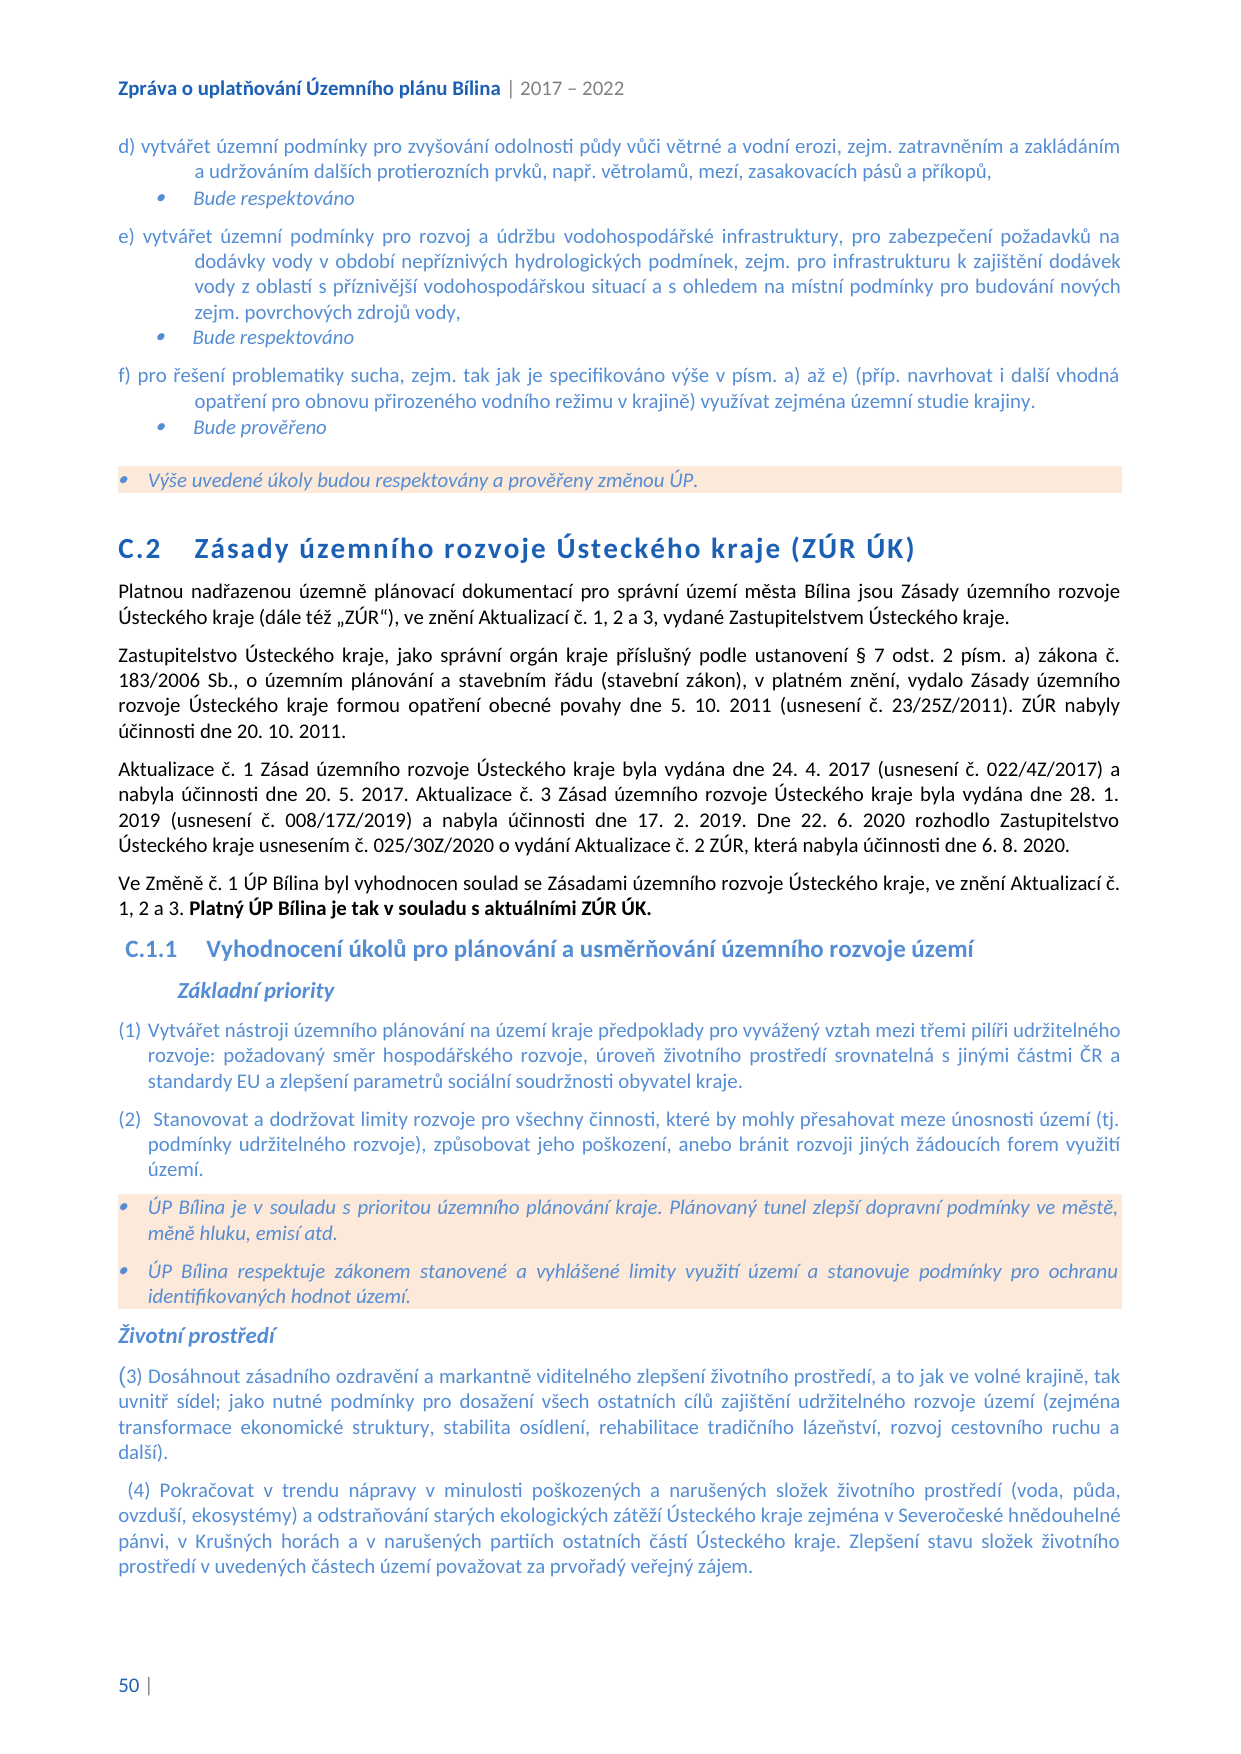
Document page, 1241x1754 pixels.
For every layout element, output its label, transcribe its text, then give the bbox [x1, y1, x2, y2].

subtitle Vyhodnocení úkolů pro plánování a usměrňování územního rozvoje území [177, 933, 1122, 964]
text Platnou nadřazenou územně plánovací dokumentací pro správní území města Bílina jsou Zásady územního rozvoje Ústeckého kraje (dále též „ZÚR“), ve znění Aktualizací č. 1, 2 a 3, vydané Zastupitelstvem Ústeckého kraje. [118, 578, 1122, 629]
list Stanovovat a dodržovat limity rozvoje pro všechny činnosti, které by mohly přesahovat meze únosnosti území (tj. podmínky udržitelného rozvoje), způsobovat jeho poškození, anebo bránit rozvoji jiných žádoucích forem využití území. [118, 1106, 1122, 1182]
text Ve Změně č. 1 ÚP Bílina byl vyhodnocen soulad se Zásadami územního rozvoje Ústeckého kraje, ve znění Aktualizací č. 1, 2 a 3. Platný ÚP Bílina je tak v souladu s aktuálními ZÚR ÚK. [118, 870, 1122, 921]
subtitle C.2 Zásady územního rozvoje Ústeckého kraje (ZÚR ÚK) [118, 530, 1122, 566]
list Bude prověřeno [156, 413, 1122, 440]
text Životní prostředí [118, 1321, 1122, 1349]
list Bude respektováno [156, 184, 1122, 210]
subtitle d) vytvářet územní podmínky pro zvyšování odolnosti půdy vůči větrné a vodní erozi, zejm. zatravněním a zakládáním a udržováním dalších protierozních prvků, např. větrolamů, mezí, zasakovacích pásů a příkopů, [118, 133, 1122, 184]
text Aktualizace č. 1 Zásad územního rozvoje Ústeckého kraje byla vydána dne 24. 4. 2017 (usnesení č. 022/4Z/2017) a nabyla účinnosti dne 20. 5. 2017. Aktualizace č. 3 Zásad územního rozvoje Ústeckého kraje byla vydána dne 28. 1. 2019 (usnesení č. 008/17Z/2019) a nabyla účinnosti dne 17. 2. 2019. Dne 22. 6. 2020 rozhodlo Zastupitelstvo Ústeckého kraje usnesením č. 025/30Z/2020 o vydání Aktualizace č. 2 ZÚR, která nabyla účinnosti dne 6. 8. 2020. [118, 756, 1122, 858]
subtitle f) pro řešení problematiky sucha, zejm. tak jak je specifikováno výše v písm. a) až e) (příp. navrhovat i další vhodná opatření pro obnovu přirozeného vodního režimu v krajině) využívat zejména územní studie krajiny. [118, 362, 1122, 413]
subtitle Základní priority [177, 977, 1122, 1004]
list ÚP Bílina je v souladu s prioritou územního plánování kraje. Plánovaný tunel zlepší dopravní podmínky ve městě, měně hluku, emisí atd. [118, 1194, 1122, 1245]
text (4) Pokračovat v trendu nápravy v minulosti poškozených a narušených složek životního prostředí (voda, půda, ovzduší, ekosystémy) a odstraňování starých ekologických zátěží Ústeckého kraje zejména v Severočeské hnědouhelné pánvi, v Krušných horách a v narušených partiích ostatních částí Ústeckého kraje. Zlepšení stavu složek životního prostředí v uvedených částech území považovat za prvořadý veřejný zájem. [118, 1477, 1122, 1579]
text (3) Dosáhnout zásadního ozdravění a markantně viditelného zlepšení životního prostředí, a to jak ve volné krajině, tak uvnitř sídel; jako nutné podmínky pro dosažení všech ostatních cílů zajištění udržitelného rozvoje území (zejména transformace ekonomické struktury, stabilita osídlení, rehabilitace tradičního lázeňství, rozvoj cestovního ruchu a další). [118, 1362, 1122, 1465]
list Bude respektováno [155, 324, 1122, 350]
list Vytvářet nástroji územního plánování na území kraje předpoklady pro vyvážený vztah mezi třemi pilíři udržitelného rozvoje: požadovaný směr hospodářského rozvoje, úroveň životního prostředí srovnatelná s jinými částmi ČR a standardy EU a zlepšení parametrů sociální soudržnosti obyvatel kraje. [118, 1017, 1122, 1093]
list Výše uvedené úkoly budou respektovány a prověřeny změnou ÚP. [118, 466, 1122, 493]
list ÚP Bílina respektuje zákonem stanovené a vyhlášené limity využití území a stanovuje podmínky pro ochranu identifikovaných hodnot území. [118, 1258, 1122, 1309]
subtitle e) vytvářet územní podmínky pro rozvoj a údržbu vodohospodářské infrastruktury, pro zabezpečení požadavků na dodávky vody v období nepříznivých hydrologických podmínek, zejm. pro infrastrukturu k zajištění dodávek vody z oblastí s příznivější vodohospodářskou situací a s ohledem na místní podmínky pro budování nových zejm. povrchových zdrojů vody, [118, 223, 1122, 324]
text Zastupitelstvo Ústeckého kraje, jako správní orgán kraje příslušný podle ustanovení § 7 odst. 2 písm. a) zákona č. 183/2006 Sb., o územním plánování a stavebním řádu (stavební zákon), v platném znění, vydalo Zásady územního rozvoje Ústeckého kraje formou opatření obecné povahy dne 5. 10. 2011 (usnesení č. 23/25Z/2011). ZÚR nabyly účinnosti dne 20. 10. 2011. [118, 642, 1122, 743]
